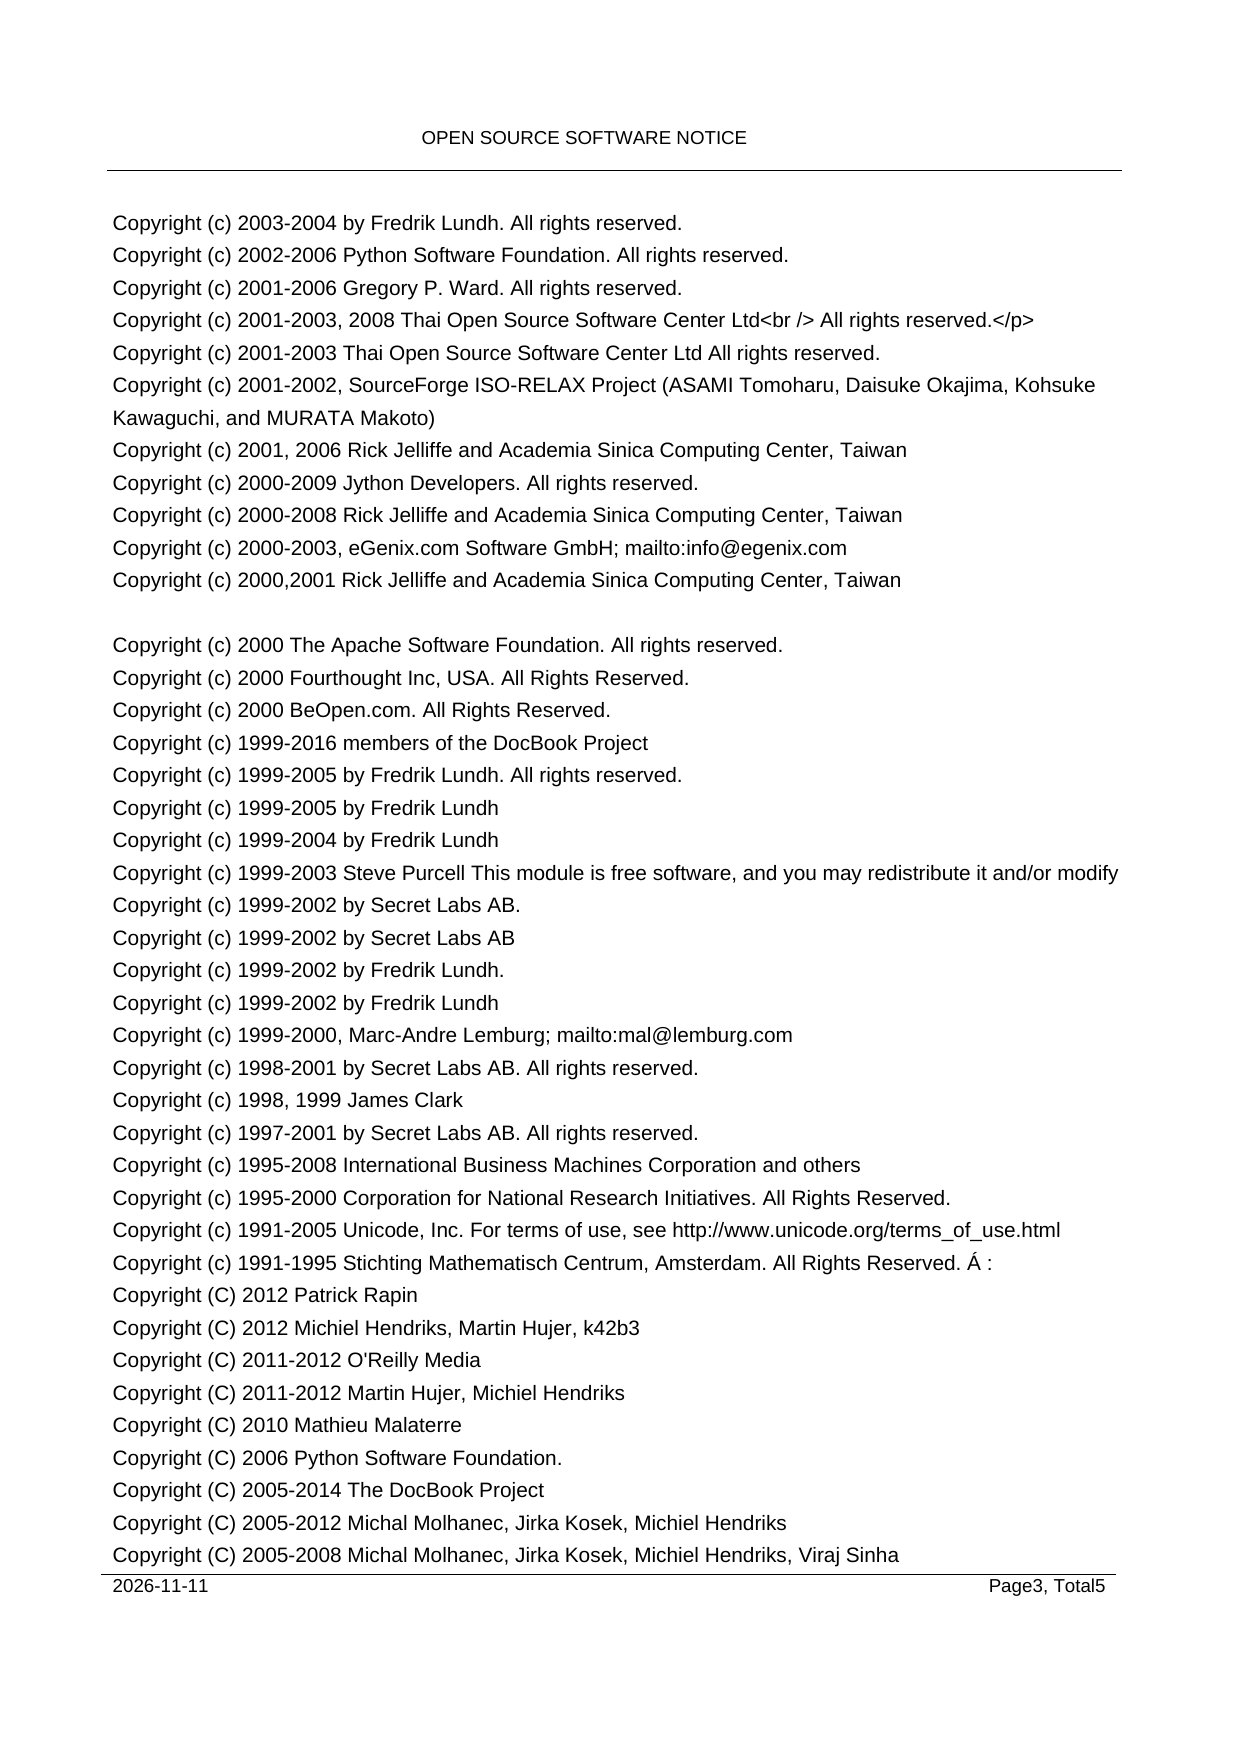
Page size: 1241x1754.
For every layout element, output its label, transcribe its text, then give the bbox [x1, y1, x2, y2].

text Copyright (C) 2006 Python Software Foundation. [112, 1441, 1128, 1474]
text Copyright (c) 2001, 2006 Rick Jelliffe and Academia Sinica Computing Center, Taiwan [112, 434, 1128, 466]
text Copyright (c) 1995-2000 Corporation for National Research Initiatives. All Rights Reserved. [112, 1181, 1128, 1214]
text Copyright (c) 2001-2002, SourceForge ISO-RELAX Project (ASAMI Tomoharu, Daisuke Okajima, Kohsuke Kawaguchi, and MURATA Makoto) [112, 369, 1128, 434]
text Copyright (c) 1999-2002 by Fredrik Lundh [112, 986, 1128, 1019]
text Copyright (c) 1991-1995 Stichting Mathematisch Centrum, Amsterdam. All Rights Reserved. Á : [112, 1246, 1128, 1279]
text Copyright (c) 2001-2003, 2008 Thai Open Source Software Center Ltd<br /> All rights reserved.</p> [112, 304, 1128, 336]
text Copyright (c) 1995-2008 International Business Machines Corporation and others [112, 1149, 1128, 1181]
text Copyright (c) 2003-2004 by Fredrik Lundh. All rights reserved. [112, 206, 1128, 239]
text Copyright (c) 2000-2008 Rick Jelliffe and Academia Sinica Computing Center, Taiwan [112, 499, 1128, 531]
text Copyright (c) 1998-2001 by Secret Labs AB. All rights reserved. [112, 1051, 1128, 1084]
text Copyright (C) 2010 Mathieu Malaterre [112, 1409, 1128, 1441]
text Copyright (C) 2012 Michiel Hendriks, Martin Hujer, k42b3 [112, 1311, 1128, 1344]
text Copyright (c) 1999-2002 by Fredrik Lundh. [112, 954, 1128, 986]
text Copyright (c) 2000-2003, eGenix.com Software GmbH; mailto:info@egenix.com [112, 531, 1128, 564]
text Copyright (c) 1999-2004 by Fredrik Lundh [112, 824, 1128, 856]
text Copyright (c) 2000 The Apache Software Foundation. All rights reserved. [112, 629, 1128, 661]
text Copyright (C) 2005-2008 Michal Molhanec, Jirka Kosek, Michiel Hendriks, Viraj Sinha [112, 1539, 1128, 1571]
text Copyright (C) 2012 Patrick Rapin [112, 1279, 1128, 1311]
text Copyright (c) 1999-2000, Marc-Andre Lemburg; mailto:mal@lemburg.com [112, 1019, 1128, 1051]
text Copyright (c) 1999-2005 by Fredrik Lundh. All rights reserved. [112, 759, 1128, 791]
text Copyright (c) 2000-2009 Jython Developers. All rights reserved. [112, 466, 1128, 499]
text Copyright (c) 1999-2002 by Secret Labs AB [112, 921, 1128, 954]
text Copyright (c) 2000 BeOpen.com. All Rights Reserved. [112, 694, 1128, 726]
text Copyright (c) 1999-2002 by Secret Labs AB. [112, 889, 1128, 921]
text Copyright (c) 2002-2006 Python Software Foundation. All rights reserved. [112, 239, 1128, 271]
text Copyright (C) 2011-2012 Martin Hujer, Michiel Hendriks [112, 1376, 1128, 1409]
text Copyright (C) 2005-2014 The DocBook Project [112, 1474, 1128, 1506]
text Copyright (c) 1999-2003 Steve Purcell This module is free software, and you may redistribute it and/or modify [112, 856, 1128, 889]
text Copyright (C) 2011-2012 O'Reilly Media [112, 1344, 1128, 1376]
text Copyright (c) 1998, 1999 James Clark [112, 1084, 1128, 1116]
text Copyright (c) 1999-2005 by Fredrik Lundh [112, 791, 1128, 824]
text Copyright (c) 2000 Fourthought Inc, USA. All Rights Reserved. [112, 661, 1128, 694]
text Copyright (c) 1997-2001 by Secret Labs AB. All rights reserved. [112, 1116, 1128, 1149]
text Copyright (c) 2000,2001 Rick Jelliffe and Academia Sinica Computing Center, Taiwan [112, 564, 1128, 629]
text Copyright (c) 1999-2016 members of the DocBook Project [112, 726, 1128, 759]
text Copyright (c) 1991-2005 Unicode, Inc. For terms of use, see http://www.unicode.org/terms_of_use.html [112, 1214, 1128, 1246]
text Copyright (c) 2001-2003 Thai Open Source Software Center Ltd All rights reserved. [112, 336, 1128, 369]
text Copyright (C) 2005-2012 Michal Molhanec, Jirka Kosek, Michiel Hendriks [112, 1506, 1128, 1539]
text Copyright (c) 2001-2006 Gregory P. Ward. All rights reserved. [112, 271, 1128, 304]
